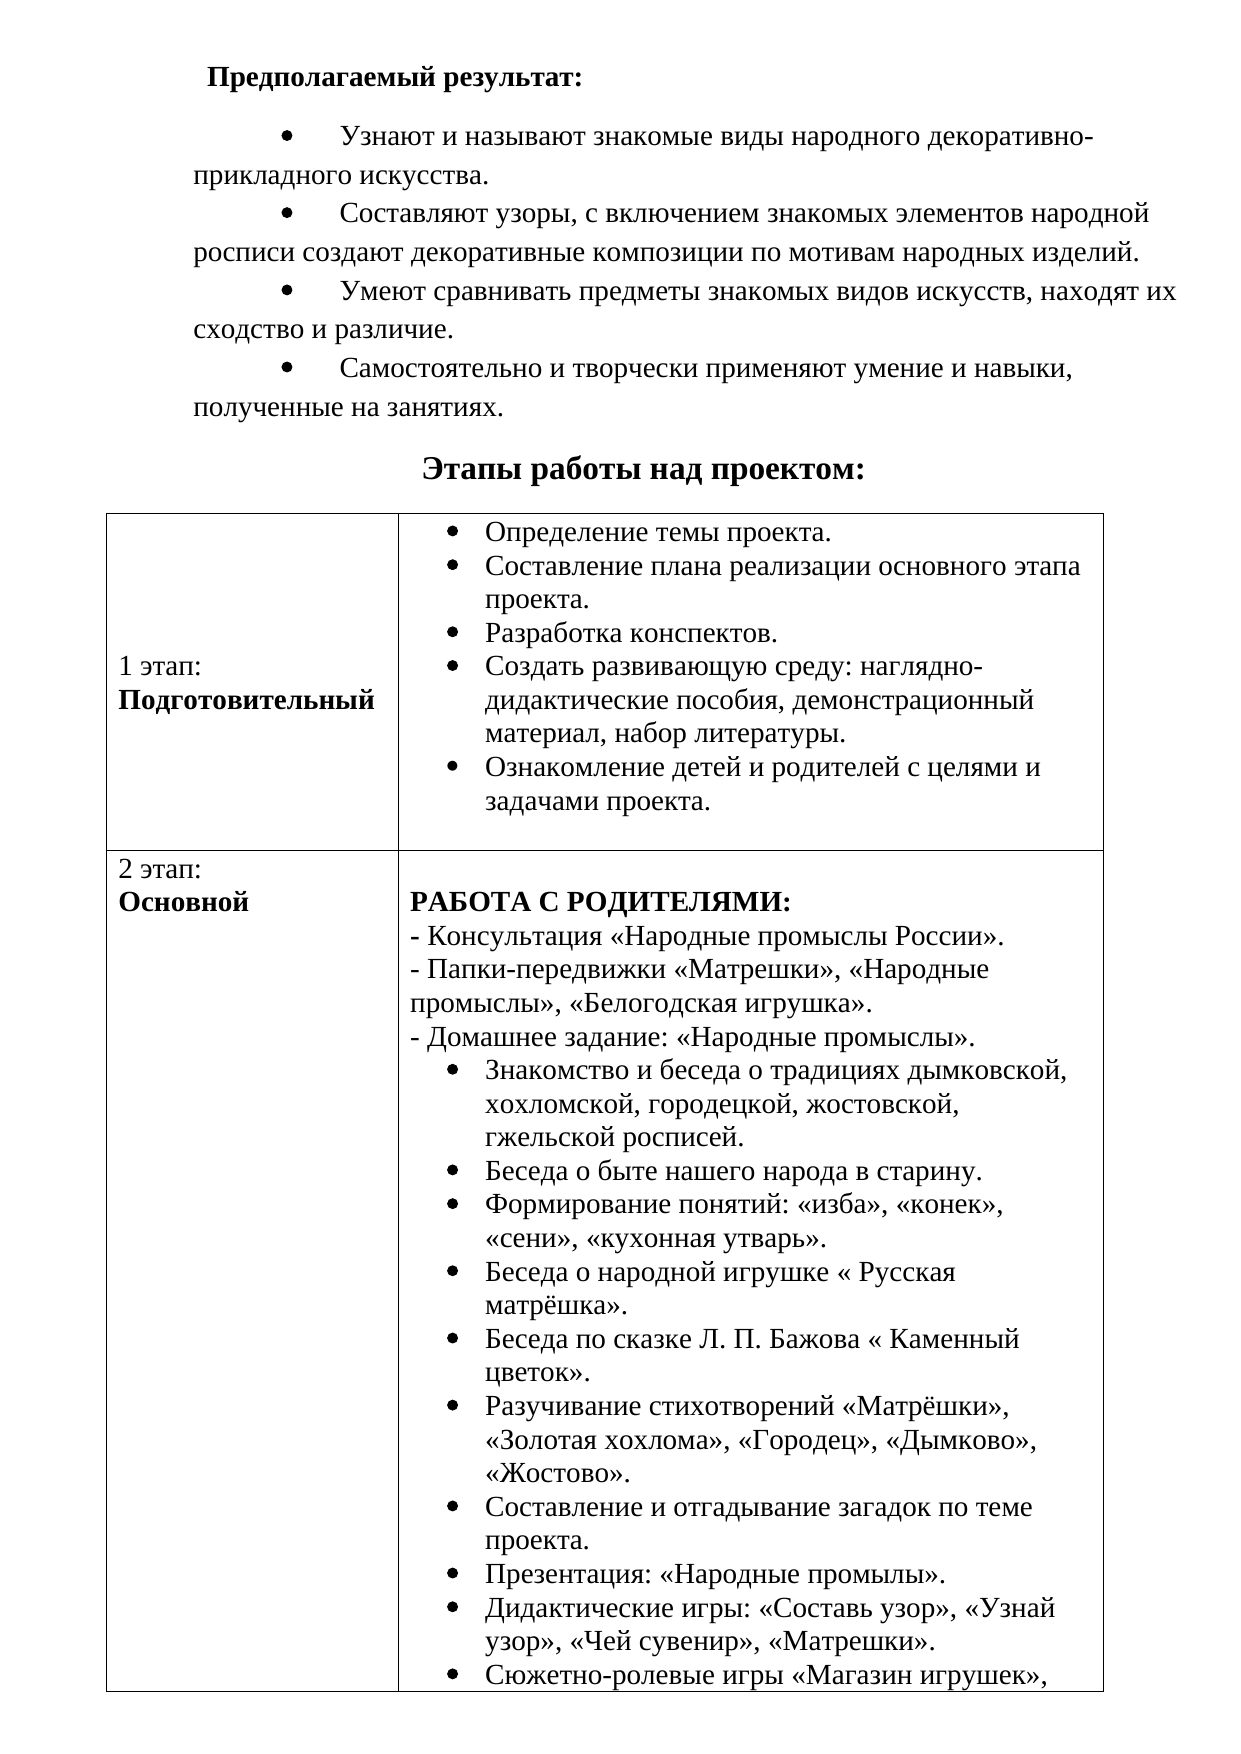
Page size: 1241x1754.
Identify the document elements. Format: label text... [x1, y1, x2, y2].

text Предполагаемый результат: [118, 59, 1181, 93]
list Самостоятельно и творчески применяют умение и навыки, полученные на занятиях. [193, 350, 1181, 422]
table_header 1 этап: Подготовительный [107, 514, 398, 850]
text Этапы работы над проектом: [118, 448, 1181, 486]
list Умеют сравнивать предметы знакомых видов искусств, находят их сходство и различие. [193, 273, 1181, 345]
table_cell 2 этап: Основной [107, 851, 398, 1691]
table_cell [399, 851, 1103, 1691]
table_header Определение темы проекта. Составление плана реализации основного этапа проекта. Разработка конспектов. Создать развивающую среду: наглядно-дидактические пособия, демонстрационный материал, набор литературы. Ознакомление детей и родителей с целями и задачами проекта. [399, 514, 1103, 850]
list Узнают и называют знакомые виды народного декоративно- прикладного искусства. [193, 118, 1181, 191]
list Составляют узоры, с включением знакомых элементов народной росписи создают декоративные композиции по мотивам народных изделий. [193, 196, 1181, 268]
